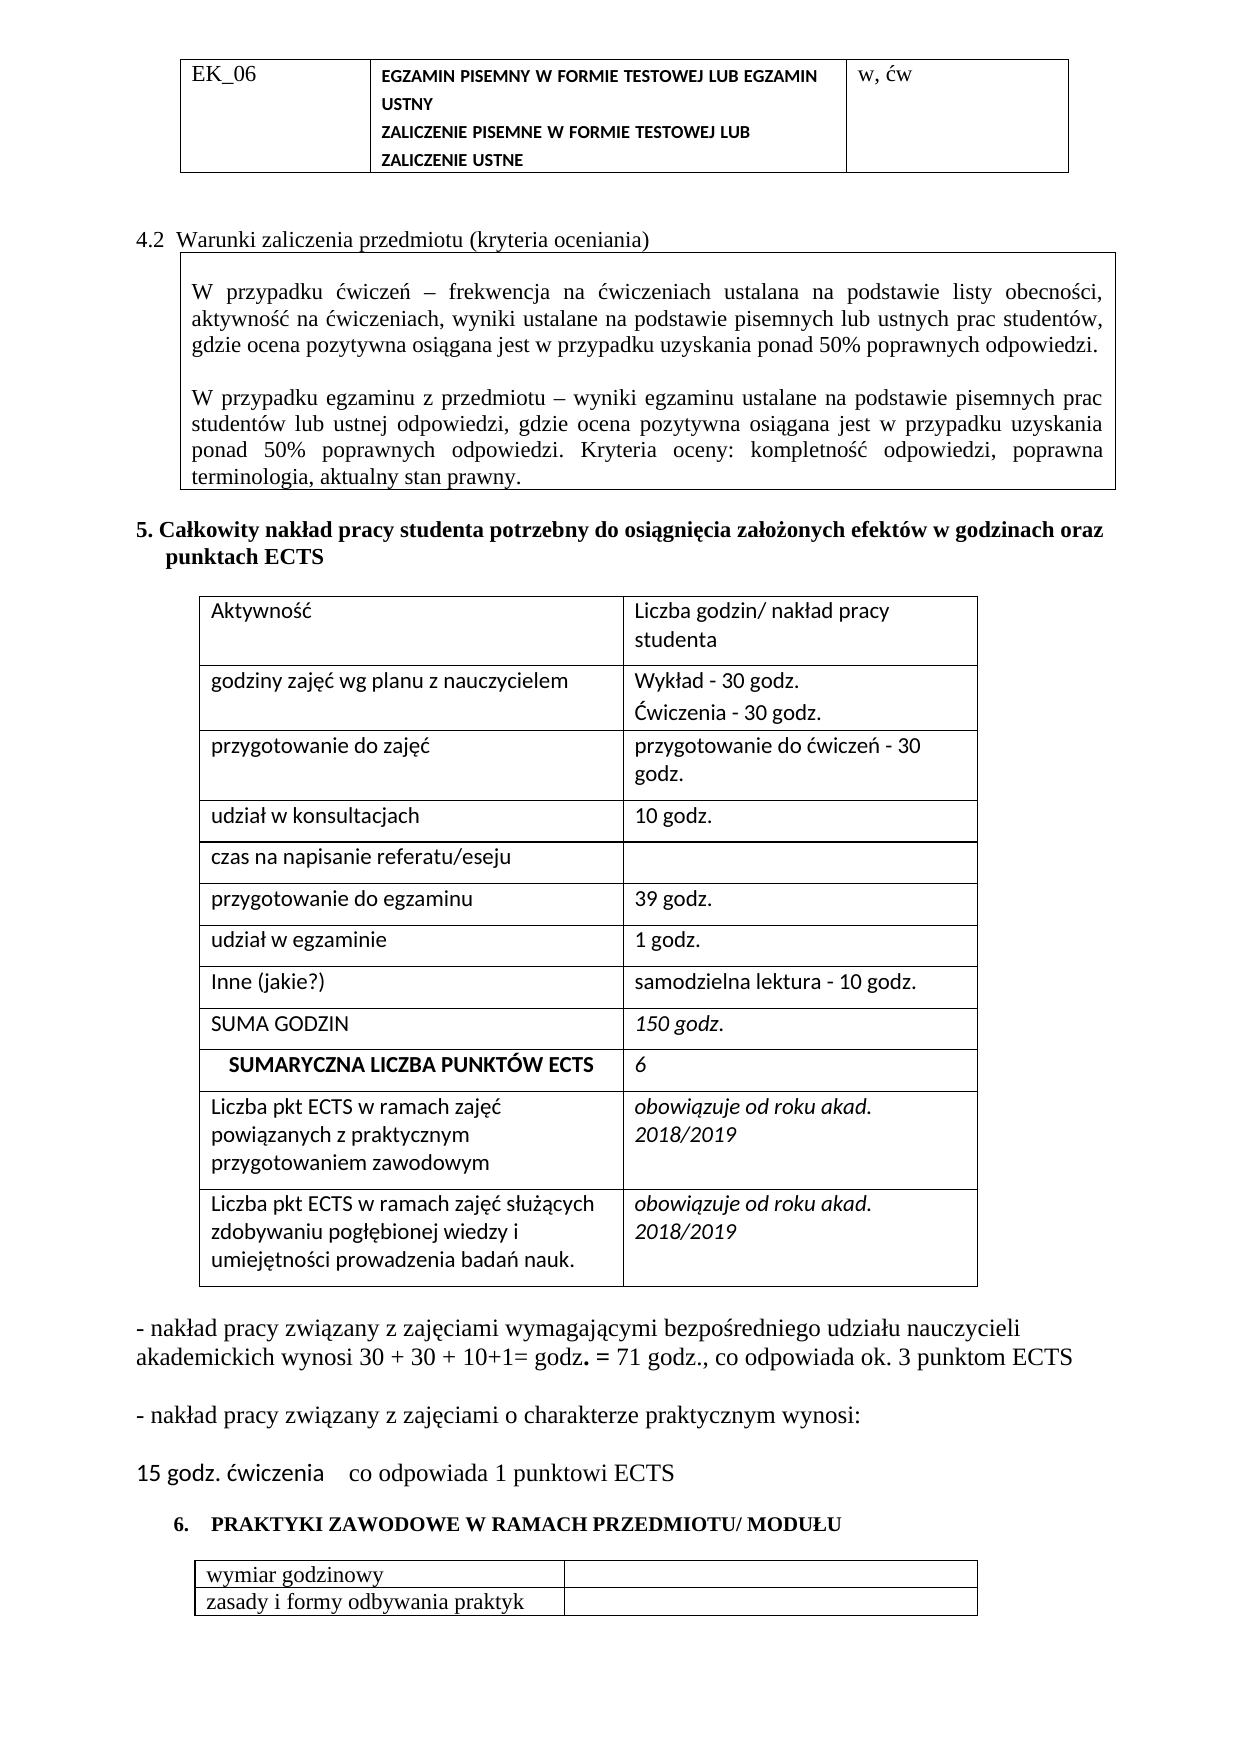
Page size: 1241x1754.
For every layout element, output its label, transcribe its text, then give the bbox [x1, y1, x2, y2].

table_cell SUMARYCZNA LICZBA PUNKTÓW ECTS [200, 1050, 623, 1091]
table_cell czas na napisanie referatu/eseju [200, 843, 623, 883]
text akademickich wynosi 30 + 30 + 10+1= godz. = 71 godz., co odpowiada ok. 3 punktom ECTS [136, 1342, 1104, 1371]
table_cell [565, 1588, 977, 1615]
table_cell 6 [624, 1050, 977, 1091]
table_cell 1 godz. [624, 926, 977, 966]
table_cell Liczba pkt ECTS w ramach zajęć powiązanych z praktycznym przygotowaniem zawodowym [200, 1092, 623, 1188]
table_cell godziny zajęć wg planu z nauczycielem [200, 666, 623, 730]
table_cell udział w egzaminie [200, 926, 623, 966]
table_header W przypadku ćwiczeń – frekwencja na ćwiczeniach ustalana na podstawie listy obecności, aktywność na ćwiczeniach, wyniki ustalane na podstawie pisemnych lub ustnych prac studentów, gdzie ocena pozytywna osiągana jest w przypadku uzyskania ponad 50% poprawnych odpowiedzi. W przypadku egzaminu z przedmiotu – wyniki egzaminu ustalane na podstawie pisemnych prac studentów lub ustnej odpowiedzi, gdzie ocena pozytywna osiągana jest w przypadku uzyskania ponad 50% poprawnych odpowiedzi. Kryteria oceny: kompletność odpowiedzi, poprawna terminologia, aktualny stan prawny. [181, 253, 1115, 489]
table_cell [624, 843, 977, 883]
text - nakład pracy związany z zajęciami o charakterze praktycznym wynosi: [136, 1400, 1104, 1428]
text 5. Całkowity nakład pracy studenta potrzebny do osiągnięcia założonych efektów w godzinach oraz punktach ECTS [136, 517, 1104, 569]
table_cell przygotowanie do egzaminu [200, 884, 623, 924]
table_cell obowiązuje od roku akad. 2018/2019 [624, 1092, 977, 1188]
table_cell EK_06 [181, 60, 370, 172]
table_header Liczba godzin/ nakład pracy studenta [624, 597, 977, 665]
table_cell 39 godz. [624, 884, 977, 924]
list PRAKTYKI ZAWODOWE W RAMACH PRZEDMIOTU/ MODUŁU [173, 1512, 1104, 1536]
table_header [565, 1561, 977, 1587]
text 4.2 Warunki zaliczenia przedmiotu (kryteria oceniania) [136, 226, 1104, 252]
table_header wymiar godzinowy [196, 1561, 564, 1587]
table_cell 10 godz. [624, 801, 977, 841]
table_cell 150 godz. [624, 1009, 977, 1049]
table_cell obowiązuje od roku akad. 2018/2019 [624, 1190, 977, 1286]
table_cell przygotowanie do ćwiczeń - 30 godz. [624, 731, 977, 800]
table_cell zasady i formy odbywania praktyk [196, 1588, 564, 1615]
table_header Aktywność [200, 597, 623, 665]
text - nakład pracy związany z zajęciami wymagającymi bezpośredniego udziału nauczycieli [136, 1313, 1104, 1342]
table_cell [371, 60, 846, 172]
table_cell udział w konsultacjach [200, 801, 623, 841]
table_cell SUMA GODZIN [200, 1009, 623, 1049]
table_cell Liczba pkt ECTS w ramach zajęć służących zdobywaniu pogłębionej wiedzy i umiejętności prowadzenia badań nauk. [200, 1190, 623, 1286]
table_cell w, ćw [847, 60, 1068, 172]
text 15 godz. ćwiczenia co odpowiada 1 punktowi ECTS [136, 1457, 1104, 1488]
table_cell Wykład - 30 godz. Ćwiczenia - 30 godz. [624, 666, 977, 730]
table_cell przygotowanie do zajęć [200, 731, 623, 800]
table_cell Inne (jakie?) [200, 967, 623, 1008]
table_cell samodzielna lektura - 10 godz. [624, 967, 977, 1008]
